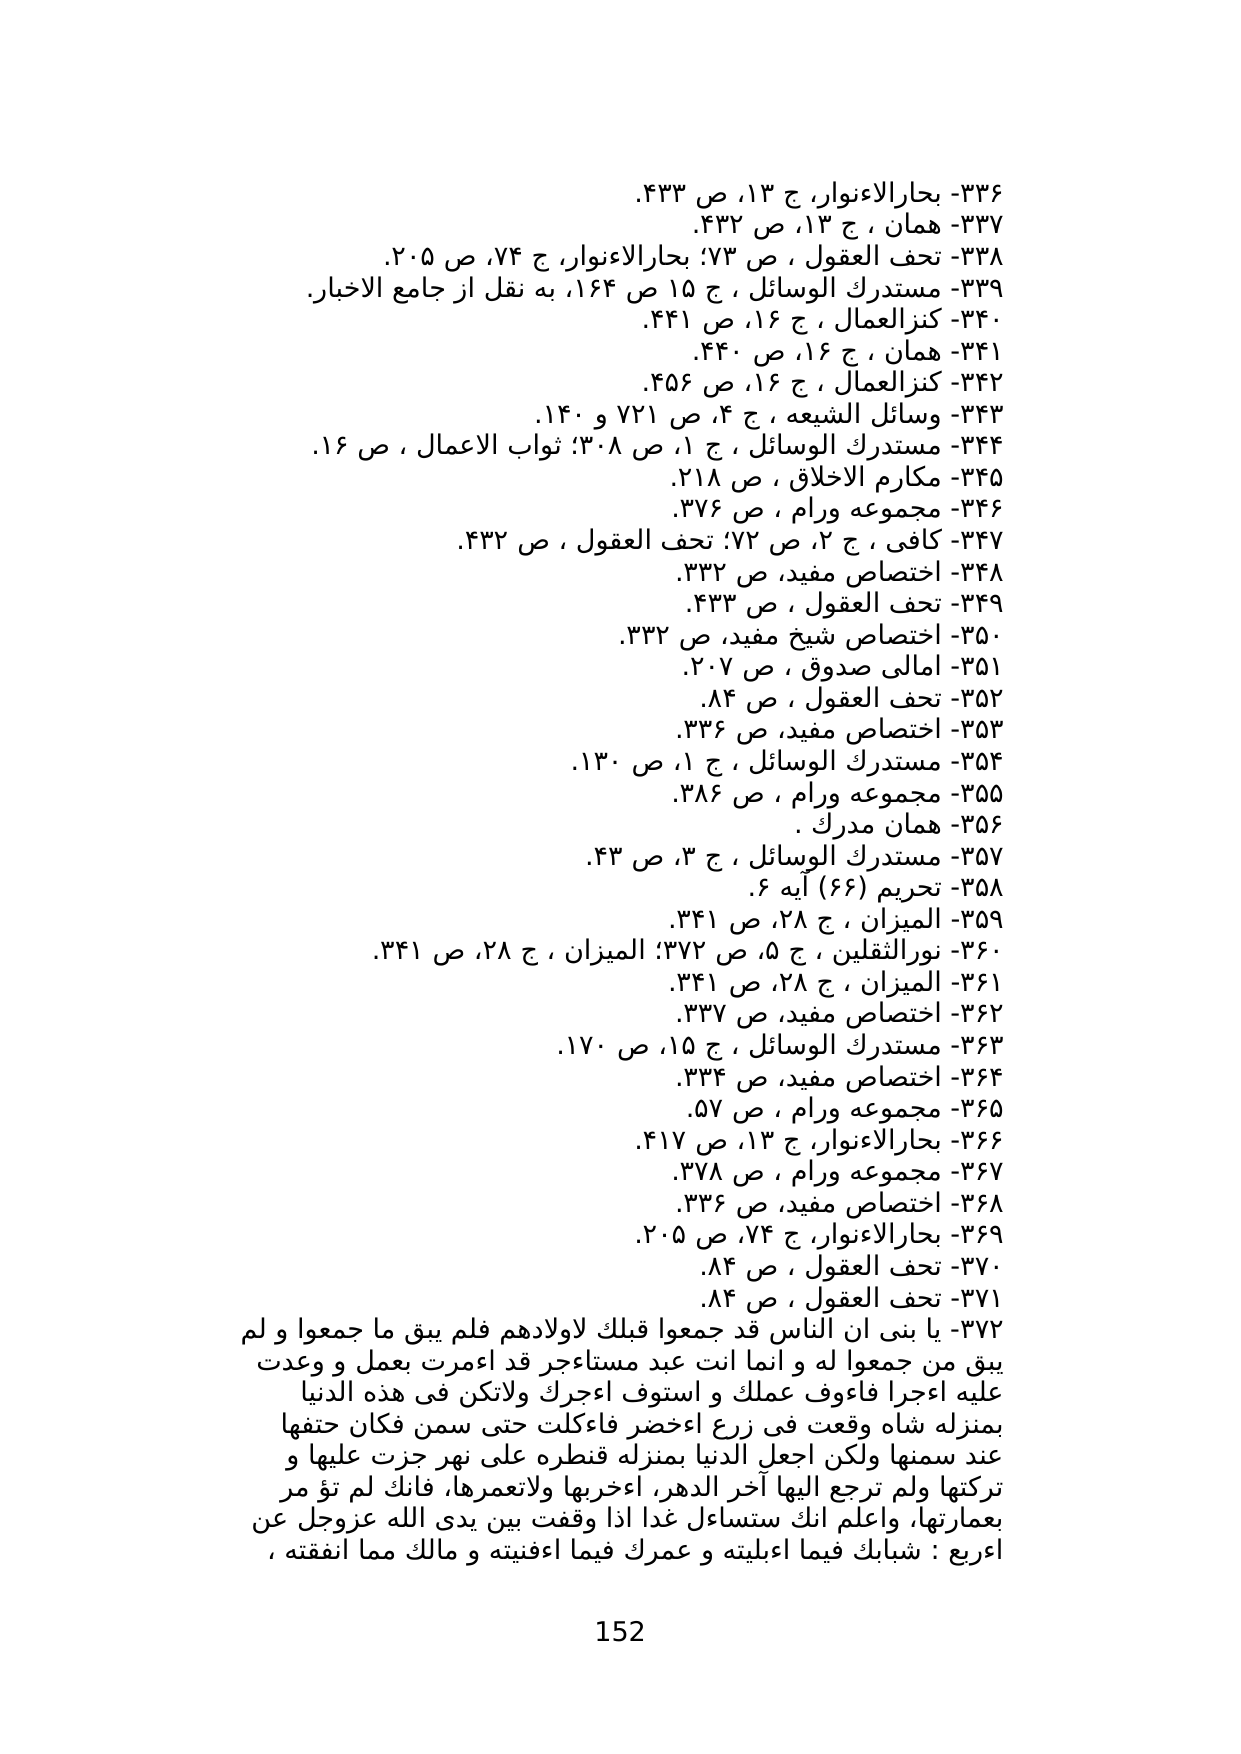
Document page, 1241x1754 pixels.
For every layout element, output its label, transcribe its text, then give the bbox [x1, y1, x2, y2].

text ۳۴۰- كنزالعمال ، ج ۱۶، ص ۴۴۱. [236, 303, 1004, 335]
text ۳۶۶- بحارالاءنوار، ج ۱۳، ص ۴۱۷. [236, 1124, 1004, 1156]
text ۳۵۱- امالى صدوق ، ص ۲۰۷. [236, 651, 1004, 682]
text ۳۴۷- كافى ، ج ۲، ص ۷۲؛ تحف العقول ، ص ۴۳۲. [236, 524, 1004, 556]
text ۳۵۴- مستدرك الوسائل ، ج ۱، ص ۱۳۰. [236, 745, 1004, 777]
text ۳۵۶- همان مدرك . [236, 808, 1004, 840]
text ۳۴۱- همان ، ج ۱۶، ص ۴۴۰. [236, 335, 1004, 367]
text ۳۳۹- مستدرك الوسائل ، ج ۱۵ ص ۱۶۴، به نقل از جامع الاخبار. [236, 272, 1004, 303]
text ۳۵۵- مجموعه ورام ، ص ۳۸۶. [236, 777, 1004, 808]
text ۳۴۲- كنزالعمال ، ج ۱۶، ص ۴۵۶. [236, 367, 1004, 398]
text ۳۵۷- مستدرك الوسائل ، ج ۳، ص ۴۳. [236, 840, 1004, 872]
text ۳۵۰- اختصاص شيخ مفيد، ص ۳۳۲. [236, 619, 1004, 651]
text ۳۳۸- تحف العقول ، ص ۷۳؛ بحارالاءنوار، ج ۷۴، ص ۲۰۵. [236, 240, 1004, 272]
text ۳۵۳- اختصاص مفيد، ص ۳۳۶. [236, 714, 1004, 745]
text ۳۵۹- الميزان ، ج ۲۸، ص ۳۴۱. [236, 903, 1004, 935]
text ۳۶۸- اختصاص مفيد، ص ۳۳۶. [236, 1187, 1004, 1219]
text ۳۷۱- تحف العقول ، ص ۸۴. [236, 1282, 1004, 1313]
text ۳۴۴- مستدرك الوسائل ، ج ۱، ص ۳۰۸؛ ثواب الاعمال ، ص ۱۶. [236, 430, 1004, 461]
text ۳۷۰- تحف العقول ، ص ۸۴. [236, 1250, 1004, 1282]
text ۳۴۶- مجموعه ورام ، ص ۳۷۶. [236, 493, 1004, 524]
text ۳۳۶- بحارالاءنوار، ج ۱۳، ص ۴۳۳. [236, 177, 1004, 209]
text ۳۶۲- اختصاص مفيد، ص ۳۳۷. [236, 998, 1004, 1029]
text ۳۶۹- بحارالاءنوار، ج ۷۴، ص ۲۰۵. [236, 1219, 1004, 1250]
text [236, 1313, 1004, 1566]
text ۳۴۵- مكارم الاخلاق ، ص ۲۱۸. [236, 461, 1004, 493]
text ۳۶۵- مجموعه ورام ، ص ۵۷. [236, 1092, 1004, 1124]
text ۳۶۷- مجموعه ورام ، ص ۳۷۸. [236, 1156, 1004, 1187]
text ۳۳۷- همان ، ج ۱۳، ص ۴۳۲. [236, 209, 1004, 240]
text ۳۴۹- تحف العقول ، ص ۴۳۳. [236, 587, 1004, 619]
text ۳۴۳- وسائل الشيعه ، ج ۴، ص ۷۲۱ و ۱۴۰. [236, 398, 1004, 430]
text ۳۶۴- اختصاص مفيد، ص ۳۳۴. [236, 1061, 1004, 1092]
text ۳۵۸- تحريم (۶۶) آيه ۶. [236, 872, 1004, 903]
text ۳۶۳- مستدرك الوسائل ، ج ۱۵، ص ۱۷۰. [236, 1029, 1004, 1061]
text ۳۵۲- تحف العقول ، ص ۸۴. [236, 682, 1004, 714]
text ۳۴۸- اختصاص مفيد، ص ۳۳۲. [236, 556, 1004, 587]
text ۳۶۱- الميزان ، ج ۲۸، ص ۳۴۱. [236, 966, 1004, 998]
text ۳۶۰- نورالثقلين ، ج ۵، ص ۳۷۲؛ الميزان ، ج ۲۸، ص ۳۴۱. [236, 935, 1004, 966]
